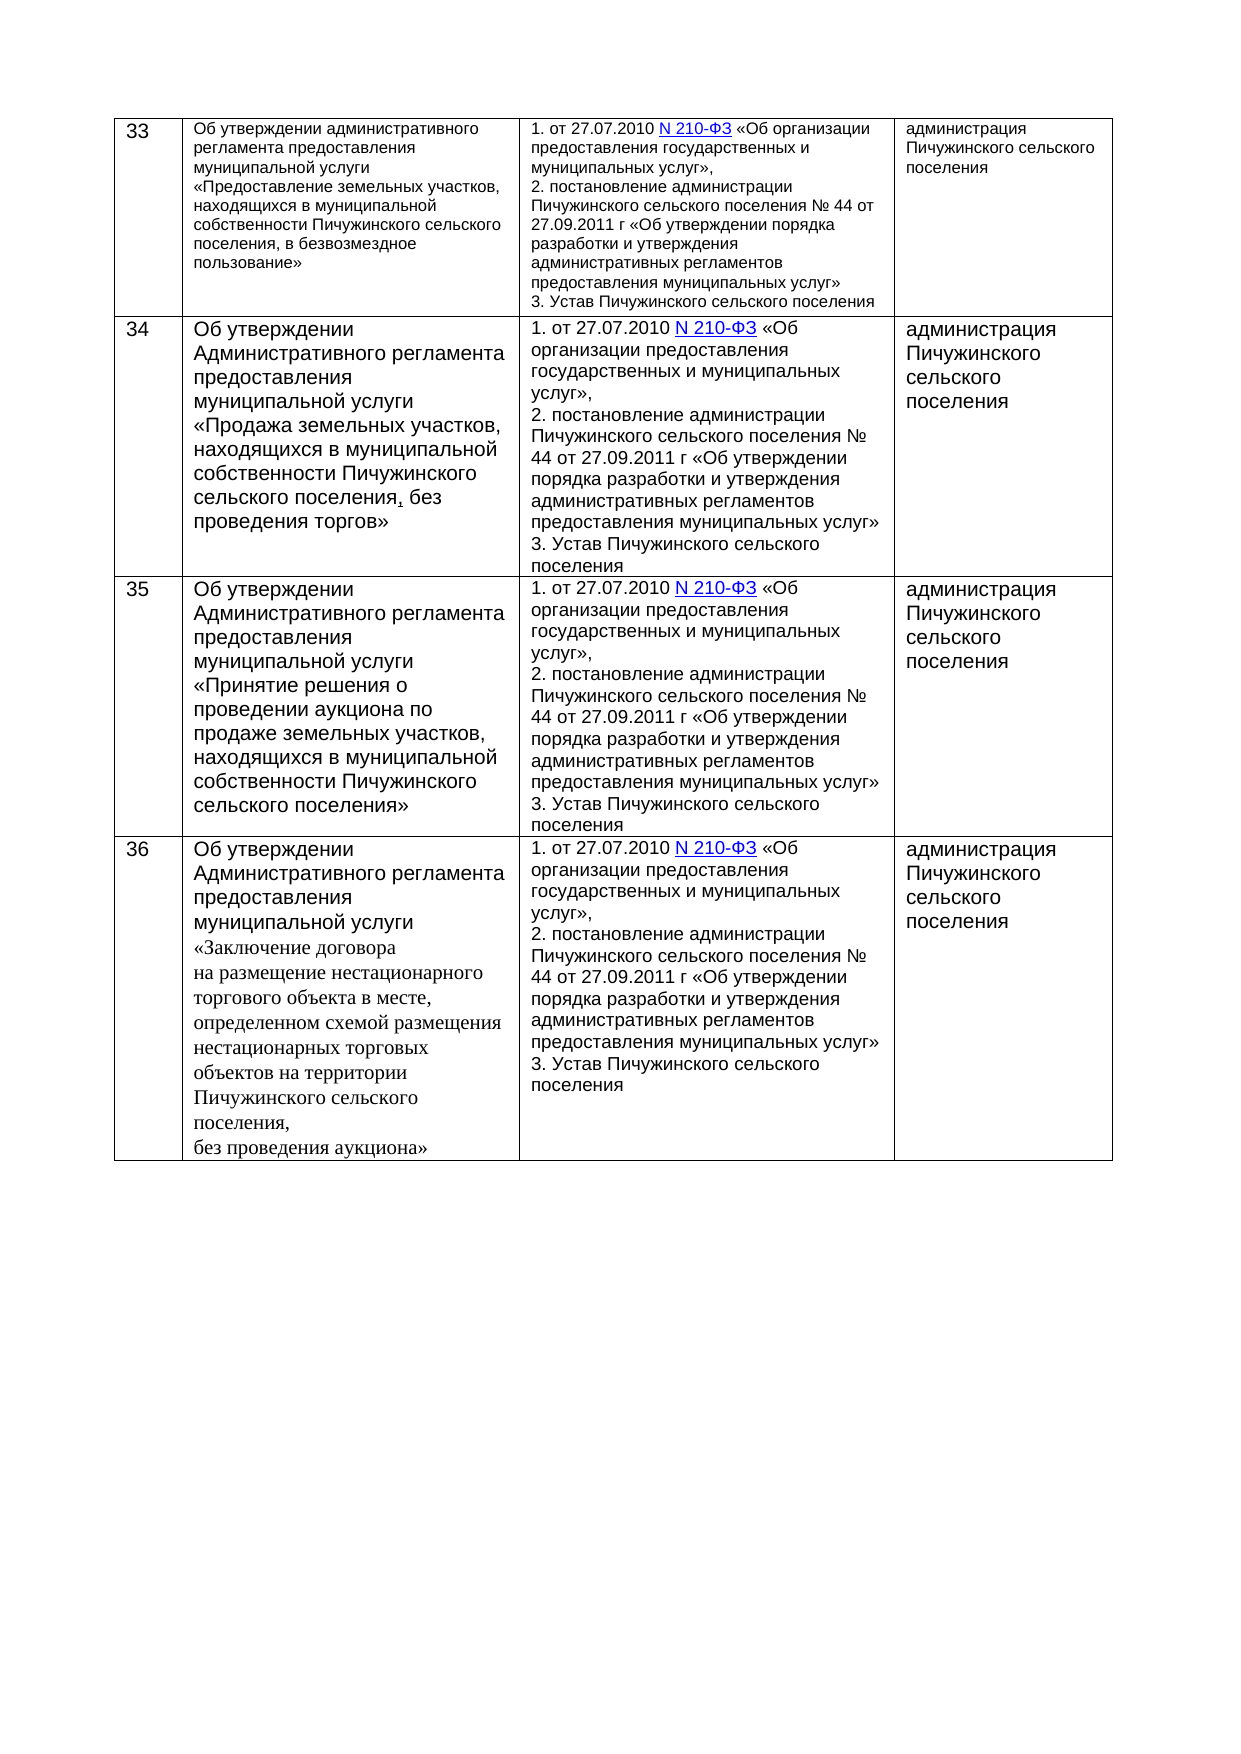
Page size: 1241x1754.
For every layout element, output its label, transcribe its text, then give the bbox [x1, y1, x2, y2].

table_cell администрация Пичужинского сельского поселения [895, 837, 1112, 1160]
table_cell 33 [115, 119, 182, 316]
table_cell 34 [115, 317, 182, 576]
table_cell Об утверждении административного регламента предоставления муниципальной услуги «Предоставление земельных участков, находящихся в муниципальной собственности Пичужинского сельского поселения, в безвозмездное пользование» [183, 119, 519, 316]
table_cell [520, 119, 894, 316]
table_cell администрация Пичужинского сельского поселения [895, 317, 1112, 576]
table_cell 36 [115, 837, 182, 1160]
table_cell Об утверждении Административного регламента предоставления муниципальной услуги «Продажа земельных участков, находящихся в муниципальной собственности Пичужинского сельского поселения, без проведения торгов» [183, 317, 519, 576]
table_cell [895, 119, 1112, 316]
table_cell Об утверждении Административного регламента предоставления муниципальной услуги «Заключение договора на размещение нестационарного торгового объекта в месте, определенном схемой размещения нестационарных торговых объектов на территории Пичужинского сельского поселения, без проведения аукциона» [183, 837, 519, 1160]
table_cell администрация Пичужинского сельского поселения [895, 577, 1112, 836]
table_cell 35 [115, 577, 182, 836]
table_cell Об утверждении Административного регламента предоставления муниципальной услуги «Принятие решения о проведении аукциона по продаже земельных участков, находящихся в муниципальной собственности Пичужинского сельского поселения» [183, 577, 519, 836]
